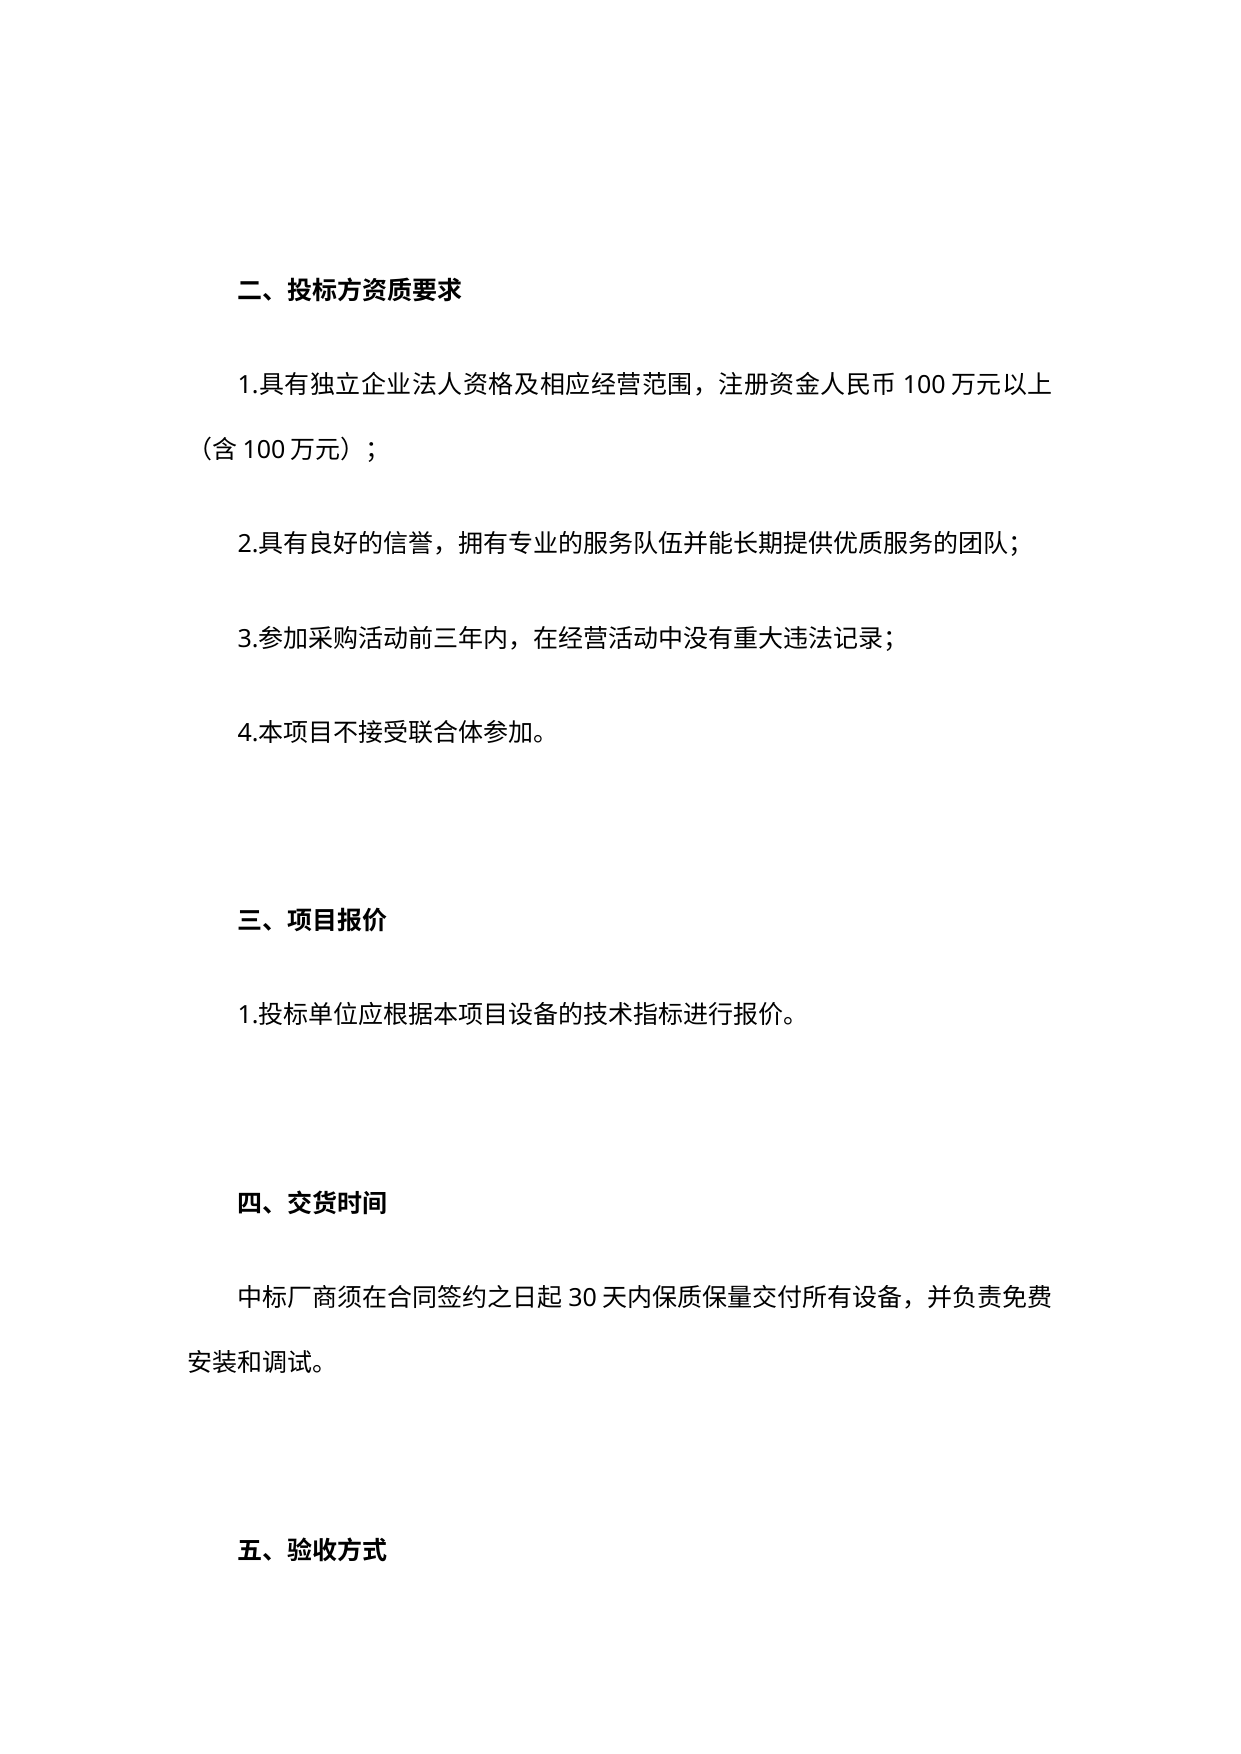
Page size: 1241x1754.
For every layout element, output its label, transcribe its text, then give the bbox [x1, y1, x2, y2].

text 三、项目报价 [187, 886, 1053, 951]
text 1.投标单位应根据本项目设备的技术指标进行报价。 [187, 980, 1053, 1045]
text 3.参加采购活动前三年内，在经营活动中没有重大违法记录； [187, 604, 1053, 669]
text 4.本项目不接受联合体参加。 [187, 698, 1053, 763]
text 五、验收方式 [187, 1516, 1053, 1581]
text 二、投标方资质要求 [187, 256, 1053, 321]
text 四、交货时间 [187, 1169, 1053, 1234]
text 1.具有独立企业法人资格及相应经营范围，注册资金人民币100万元以上（含100万元）； [187, 350, 1053, 480]
text 2.具有良好的信誉，拥有专业的服务队伍并能长期提供优质服务的团队； [187, 509, 1053, 574]
text 中标厂商须在合同签约之日起30天内保质保量交付所有设备，并负责免费安装和调试。 [187, 1263, 1053, 1393]
